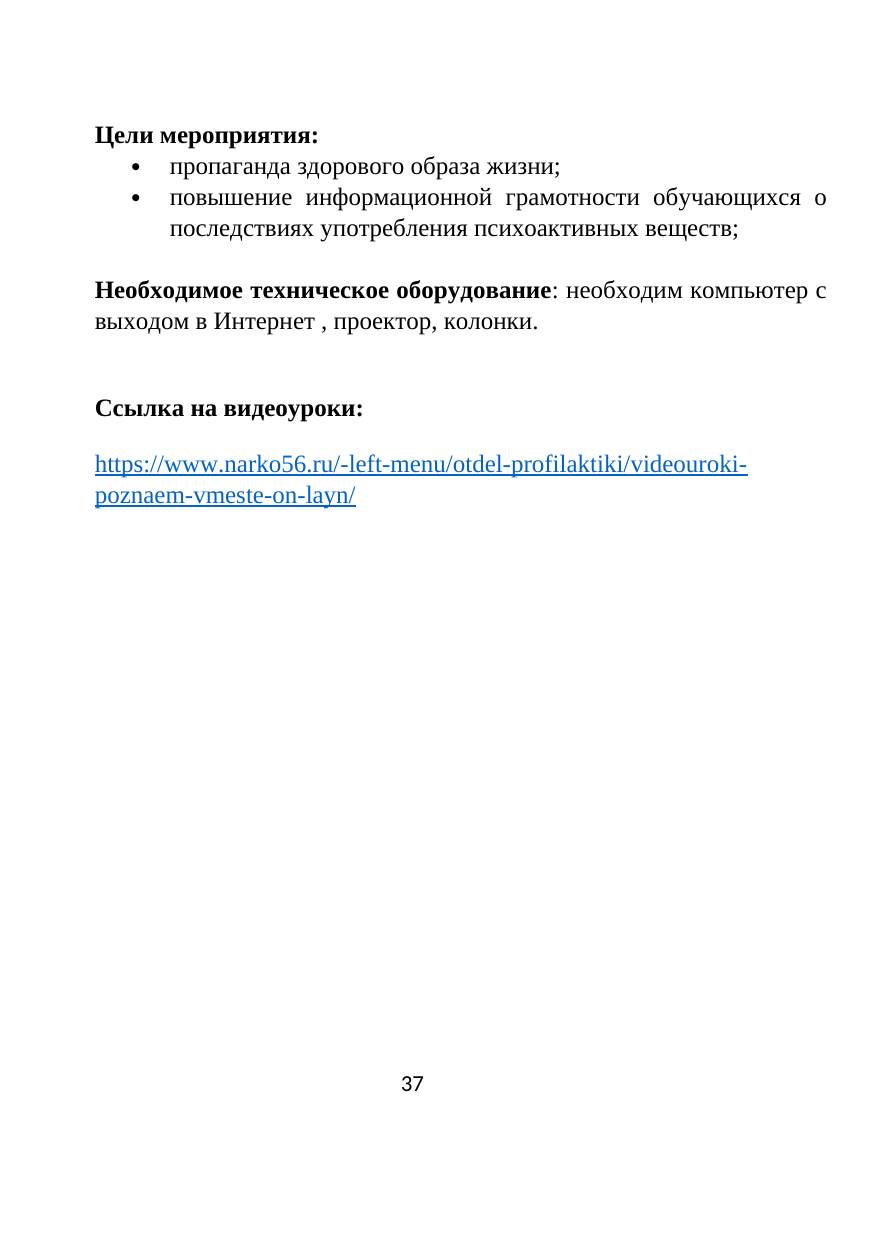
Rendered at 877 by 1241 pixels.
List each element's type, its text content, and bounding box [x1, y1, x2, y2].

list повышение информационной грамотности обучающихся о последствиях употребления психоактивных веществ; [132, 182, 827, 242]
text Необходимое техническое оборудование: необходим компьютер с выходом в Интернет , проектор, колонки. [94, 275, 827, 335]
text https://www.narko56.ru/-left-menu/otdel-profilaktiki/videouroki-poznaem-vmeste-on-layn/ [94, 449, 827, 509]
list пропаганда здорового образа жизни; [132, 151, 827, 179]
text Ссылка на видеоуроки: [94, 393, 827, 422]
text Цели мероприятия: [94, 120, 827, 148]
